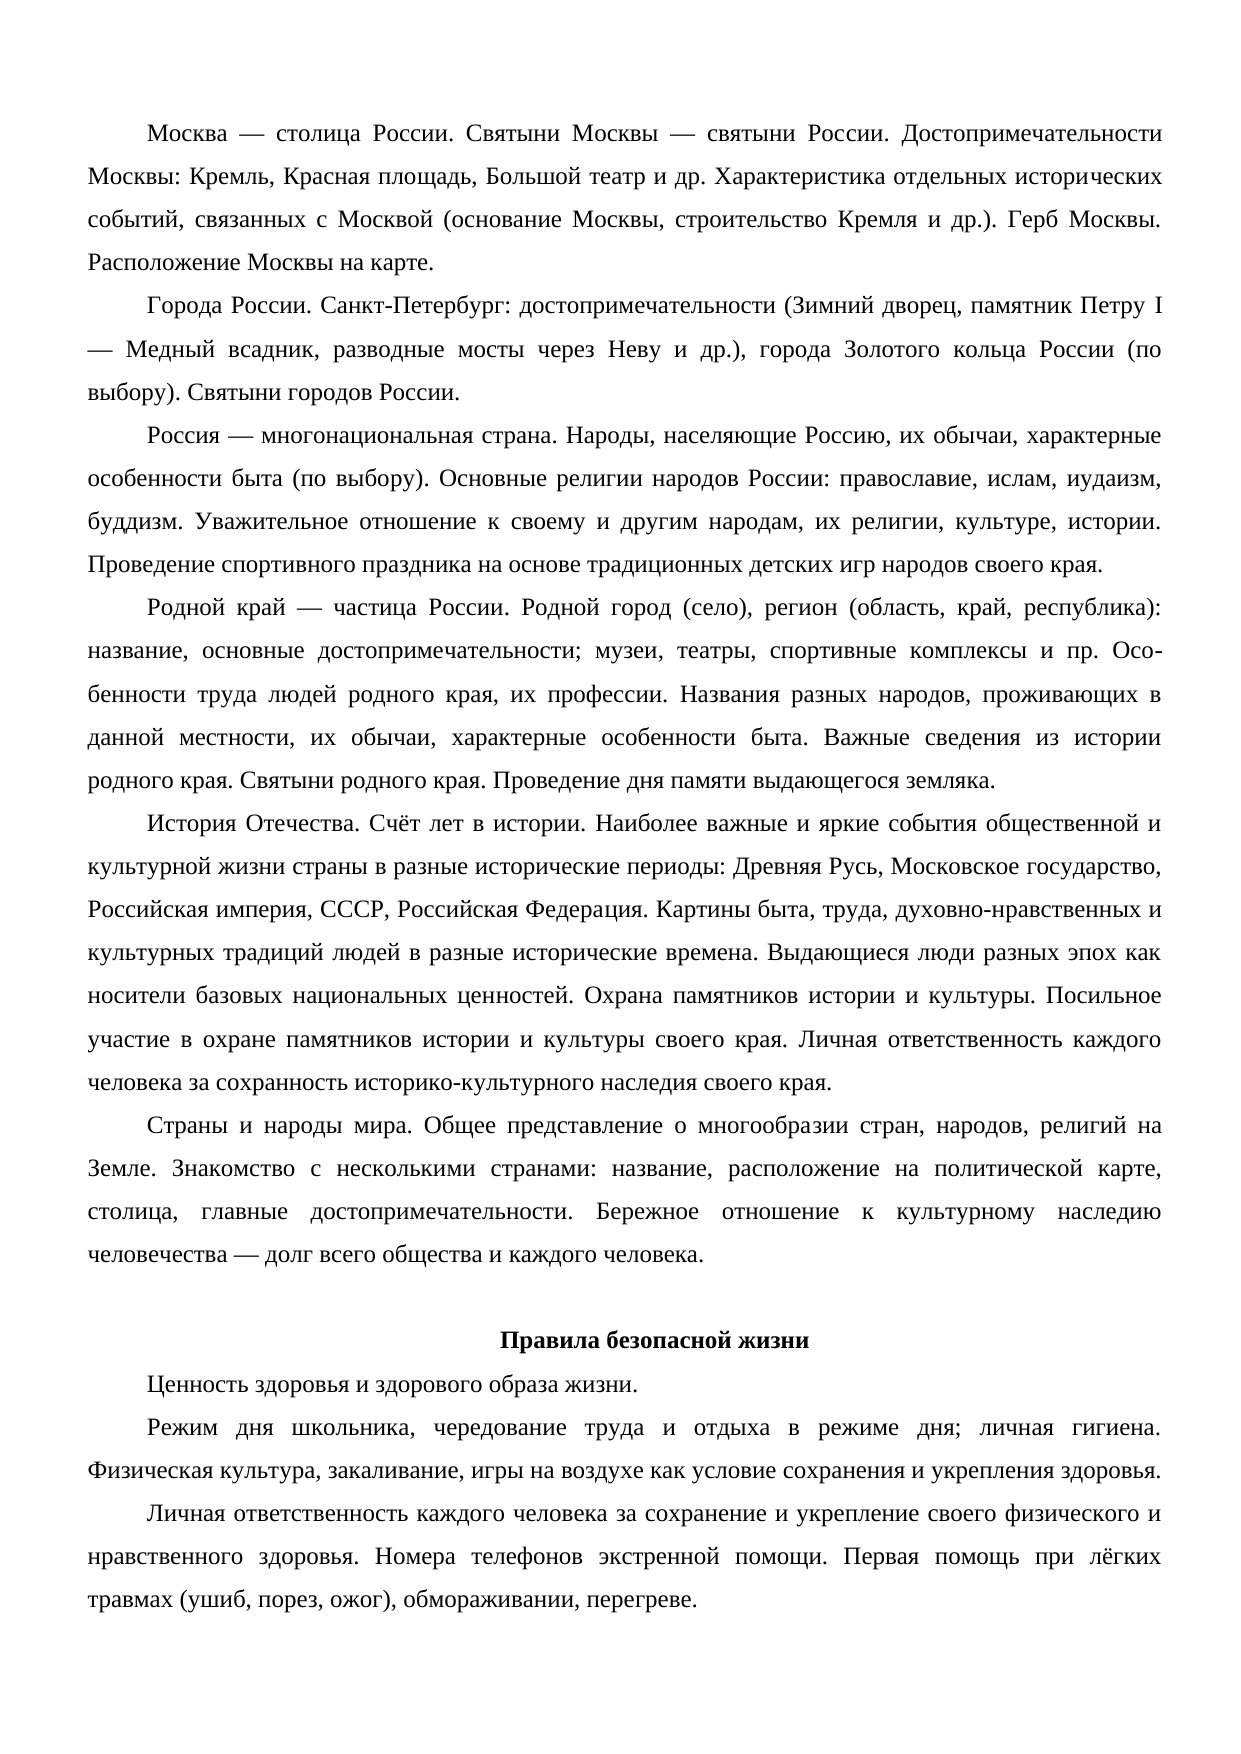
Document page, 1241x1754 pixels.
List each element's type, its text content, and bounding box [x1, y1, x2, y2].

text Родной край — частица России. Родной город (село), регион (область, край, республика): название, основные достопримечательности; музеи, театры, спортивные комплексы и пр. Особенности труда людей родного края, их профессии. Названия разных народов, проживающих в данной местности, их обычаи, характерные особенности быта. Важные сведения из истории родного края. Святыни родного края. Проведение дня памяти выдающегося земляка. [87, 592, 1162, 794]
text Россия — многонациональная страна. Народы, населяющие Россию, их обычаи, характерные особенности быта (по выбору). Основные религии народов России: православие, ислам, иудаизм, буддизм. Уважительное отношение к своему и другим народам, их религии, культуре, истории. Проведение спортивного праздника на основе традиционных детских игр народов своего края. [87, 420, 1162, 578]
text Москва — столица России. Святыни Москвы — святыни России. Достопримечательности Москвы: Кремль, Красная площадь, Большой театр и др. Характеристика отдельных исторических событий, связанных с Москвой (основание Москвы, строительство Кремля и др.). Герб Москвы. Расположение Москвы на карте. [87, 118, 1162, 276]
text Личная ответственность каждого человека за сохранение и укрепление своего физического и нравственного здоровья. Номера телефонов экстренной помощи. Первая помощь при лёгких травмах (ушиб, порез, ожог), обмораживании, перегреве. [87, 1498, 1162, 1613]
text Страны и народы мира. Общее представление о многообразии стран, народов, религий на Земле. Знакомство с несколькими странами: название, расположение на политической карте, столица, главные достопримечательности. Бережное отношение к культурному наследию человечества — долг всего общества и каждого человека. [87, 1110, 1162, 1268]
text Режим дня школьника, чередование труда и отдыха в режиме дня; личная гигиена. Физическая культура, закаливание, игры на воздухе как условие сохранения и укрепления здоровья. [87, 1412, 1162, 1484]
text Ценность здоровья и здорового образа жизни. [87, 1369, 1162, 1397]
text Правила безопасной жизни [87, 1326, 1162, 1354]
text История Отечества. Счёт лет в истории. Наиболее важные и яркие события общественной и культурной жизни страны в разные исторические периоды: Древняя Русь, Московское государство, Российская империя, СССР, Российская Федерация. Картины быта, труда, духовно-нравственных и культурных традиций людей в разные исторические времена. Выдающиеся люди разных эпох как носители базовых национальных ценностей. Охрана памятников истории и культуры. Посильное участие в охране памятников истории и культуры своего края. Личная ответственность каждого человека за сохранность историко-культурного наследия своего края. [87, 808, 1162, 1096]
text Города России. Санкт-Петербург: достопримечательности (Зимний дворец, памятник Петру I — Медный всадник, разводные мосты через Неву и др.), города Золотого кольца России (по выбору). Святыни городов России. [87, 291, 1162, 406]
